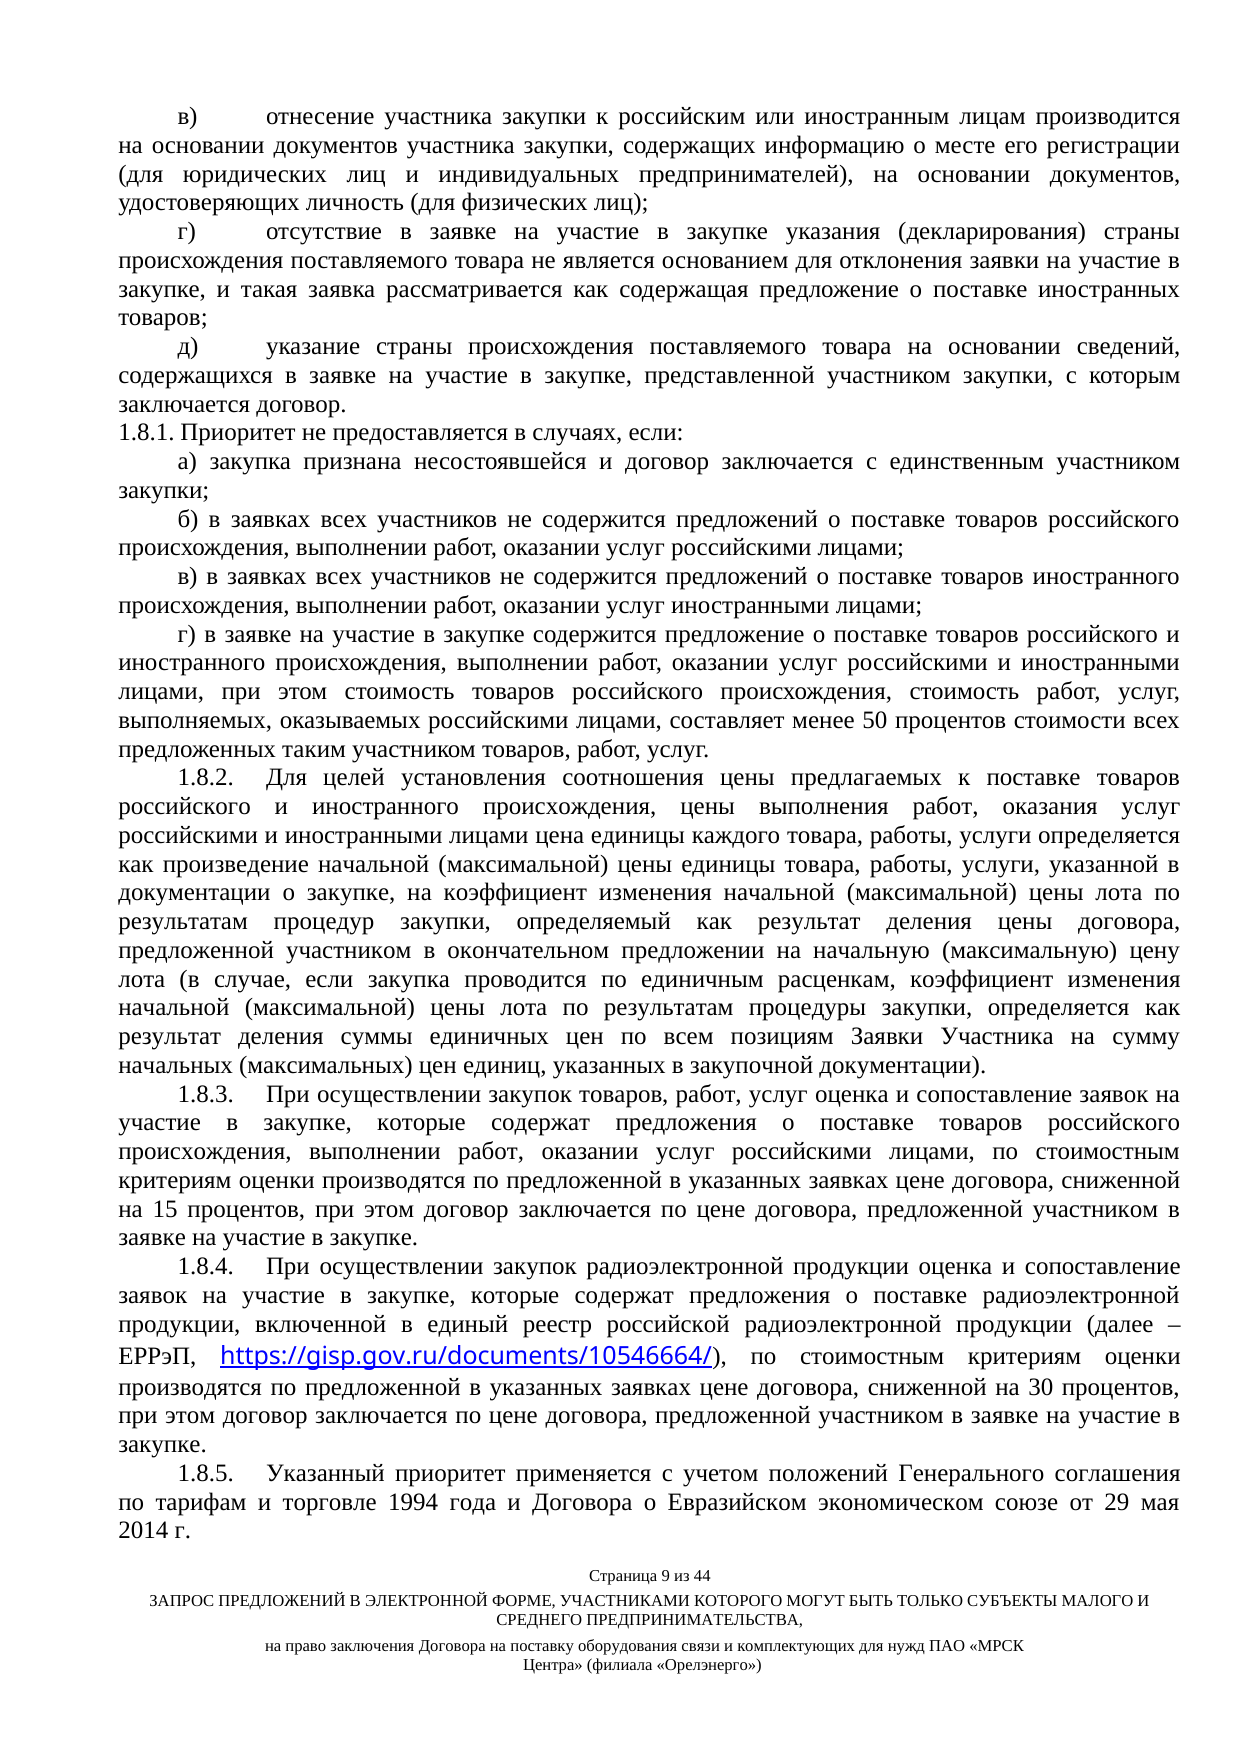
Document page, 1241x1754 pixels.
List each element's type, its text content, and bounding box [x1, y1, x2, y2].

list г) в заявке на участие в закупке содержится предложение о поставке товаров российского и иностранного происхождения, выполнении работ, оказании услуг российскими и иностранными лицами, при этом стоимость товаров российского происхождения, стоимость работ, услуг, выполняемых, оказываемых российскими лицами, составляет менее 50 процентов стоимости всех предложенных таким участником товаров, работ, услуг. [118, 619, 1181, 762]
subtitle При осуществлении закупок товаров, работ, услуг оценка и сопоставление заявок на участие в закупке, которые содержат предложения о поставке товаров российского происхождения, выполнении работ, оказании услуг российскими лицами, по стоимостным критериям оценки производятся по предложенной в указанных заявках цене договора, сниженной на 15 процентов, при этом договор заключается по цене договора, предложенной участником в заявке на участие в закупке. [118, 1079, 1181, 1251]
list в) в заявках всех участников не содержится предложений о поставке товаров иностранного происхождения, выполнении работ, оказании услуг иностранными лицами; [118, 561, 1181, 619]
subtitle Приоритет не предоставляется в случаях, если: [118, 417, 1181, 446]
list указание страны происхождения поставляемого товара на основании сведений, содержащихся в заявке на участие в закупке, представленной участником закупки, с которым заключается договор. [118, 331, 1181, 417]
subtitle Для целей установления соотношения цены предлагаемых к поставке товаров российского и иностранного происхождения, цены выполнения работ, оказания услуг российскими и иностранными лицами цена единицы каждого товара, работы, услуги определяется как произведение начальной (максимальной) цены единицы товара, работы, услуги, указанной в документации о закупке, на коэффициент изменения начальной (максимальной) цены лота по результатам процедур закупки, определяемый как результат деления цены договора, предложенной участником в окончательном предложении на начальную (максимальную) цену лота (в случае, если закупка проводится по единичным расценкам, коэффициент изменения начальной (максимальной) цены лота по результатам процедуры закупки, определяется как результат деления суммы единичных цен по всем позициям Заявки Участника на сумму начальных (максимальных) цен единиц, указанных в закупочной документации). [118, 762, 1181, 1079]
list отсутствие в заявке на участие в закупке указания (декларирования) страны происхождения поставляемого товара не является основанием для отклонения заявки на участие в закупке, и такая заявка рассматривается как содержащая предложение о поставке иностранных товаров; [118, 216, 1181, 331]
list отнесение участника закупки к российским или иностранным лицам производится на основании документов участника закупки, содержащих информацию о месте его регистрации (для юридических лиц и индивидуальных предпринимателей), на основании документов, удостоверяющих личность (для физических лиц); [118, 101, 1181, 216]
list а) закупка признана несостоявшейся и договор заключается с единственным участником закупки; [118, 446, 1181, 504]
subtitle Указанный приоритет применяется с учетом положений Генерального соглашения по тарифам и торговле 1994 года и Договора о Евразийском экономическом союзе от 29 мая 2014 г. [118, 1458, 1181, 1544]
subtitle При осуществлении закупок радиоэлектронной продукции оценка и сопоставление заявок на участие в закупке, которые содержат предложения о поставке радиоэлектронной продукции, включенной в единый реестр российской радиоэлектронной продукции (далее – ЕРРэП, https://gisp.gov.ru/documents/10546664/), по стоимостным критериям оценки производятся по предложенной в указанных заявках цене договора, сниженной на 30 процентов, при этом договор заключается по цене договора, предложенной участником в заявке на участие в закупке. [118, 1251, 1181, 1458]
list б) в заявках всех участников не содержится предложений о поставке товаров российского происхождения, выполнении работ, оказании услуг российскими лицами; [118, 504, 1181, 561]
